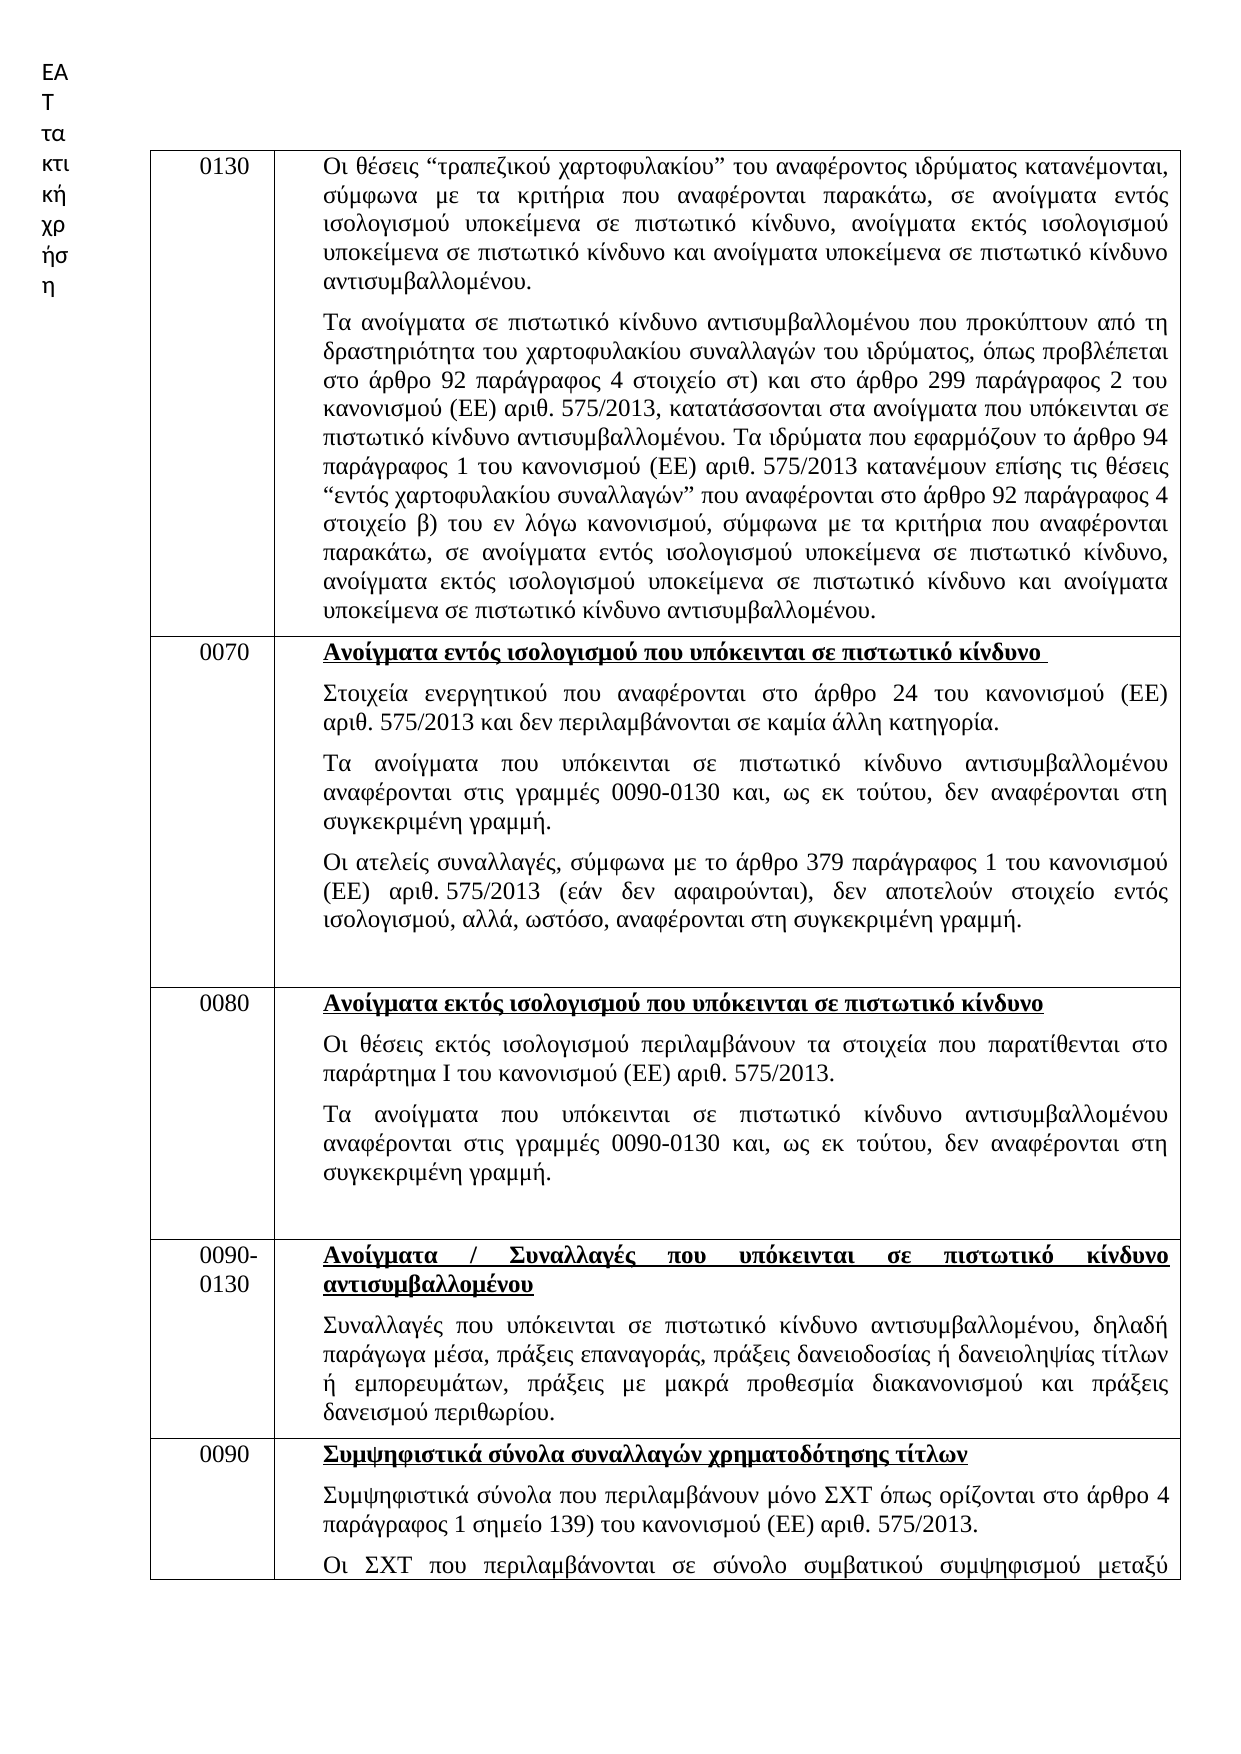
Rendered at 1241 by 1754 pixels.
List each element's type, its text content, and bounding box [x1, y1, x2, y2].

table_cell Ανοίγματα / Συναλλαγές που υπόκεινται σε πιστωτικό κίνδυνο αντισυμβαλλομένου Συναλλαγές που υπόκεινται σε πιστωτικό κίνδυνο αντισυμβαλλομένου, δηλαδή παράγωγα μέσα, πράξεις επαναγοράς, πράξεις δανειοδοσίας ή δανειοληψίας τίτλων ή εμπορευμάτων, πράξεις με μακρά προθεσμία διακανονισμού και πράξεις δανεισμού περιθωρίου. [275, 1240, 1180, 1438]
table_cell 0070 [151, 637, 274, 987]
table_cell 0070-0130 [151, 151, 274, 636]
table_cell Ανοίγματα εντός ισολογισμού που υπόκεινται σε πιστωτικό κίνδυνο Στοιχεία ενεργητικού που αναφέρονται στο άρθρο 24 του κανονισμού (ΕΕ) αριθ. 575/2013 και δεν περιλαμβάνονται σε καμία άλλη κατηγορία. Τα ανοίγματα που υπόκεινται σε πιστωτικό κίνδυνο αντισυμβαλλομένου αναφέρονται στις γραμμές 0090-0130 και, ως εκ τούτου, δεν αναφέρονται στη συγκεκριμένη γραμμή. Οι ατελείς συναλλαγές, σύμφωνα με το άρθρο 379 παράγραφος 1 του κανονισμού (ΕΕ) αριθ. 575/2013 (εάν δεν αφαιρούνται), δεν αποτελούν στοιχείο εντός ισολογισμού, αλλά, ωστόσο, αναφέρονται στη συγκεκριμένη γραμμή. [275, 637, 1180, 987]
table_cell 0090-0130 [151, 1240, 274, 1438]
table_cell 0080 [151, 988, 274, 1239]
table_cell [275, 151, 1180, 636]
table_cell Ανοίγματα εκτός ισολογισμού που υπόκεινται σε πιστωτικό κίνδυνο Οι θέσεις εκτός ισολογισμού περιλαμβάνουν τα στοιχεία που παρατίθενται στο παράρτημα I του κανονισμού (ΕΕ) αριθ. 575/2013. Τα ανοίγματα που υπόκεινται σε πιστωτικό κίνδυνο αντισυμβαλλομένου αναφέρονται στις γραμμές 0090-0130 και, ως εκ τούτου, δεν αναφέρονται στη συγκεκριμένη γραμμή. [275, 988, 1180, 1239]
table_cell 0090 [151, 1439, 274, 1579]
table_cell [275, 1439, 1180, 1579]
